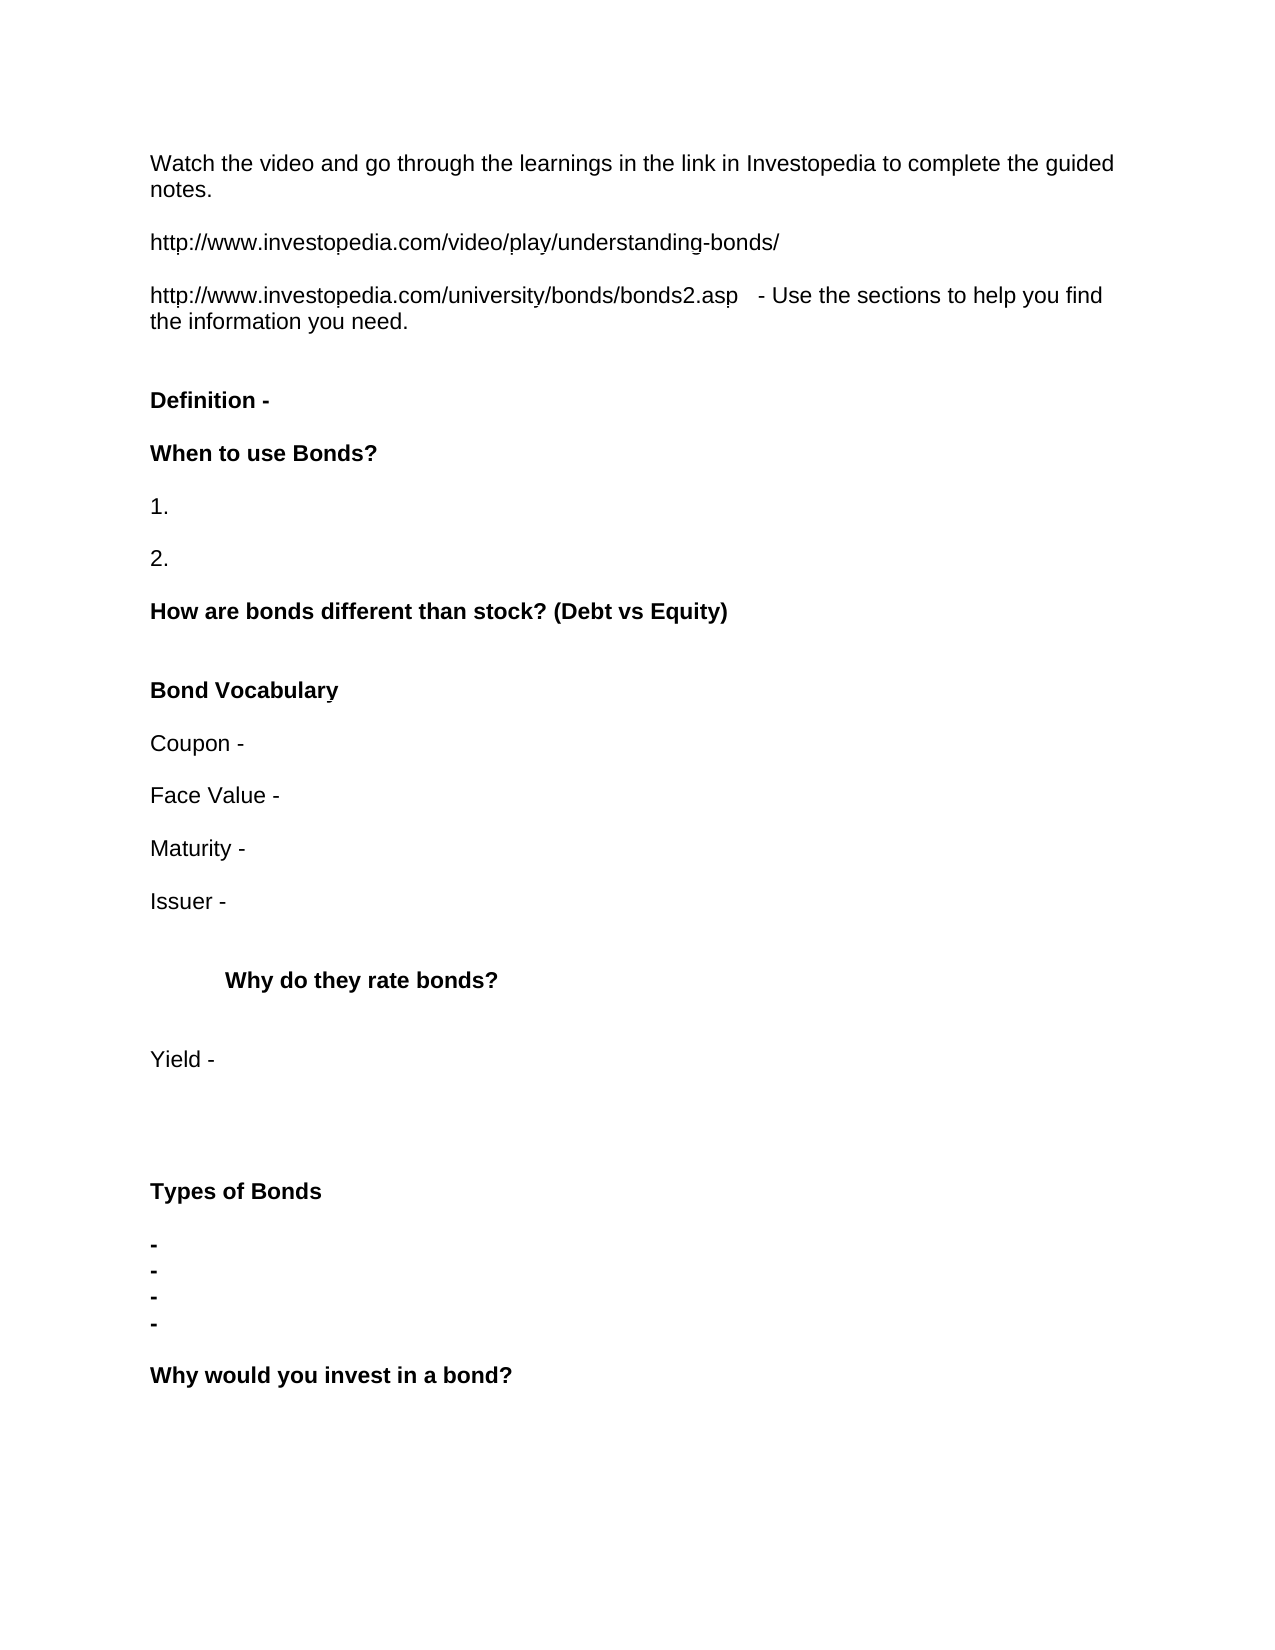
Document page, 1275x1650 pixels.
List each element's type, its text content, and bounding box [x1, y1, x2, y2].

text Definition - [150, 387, 1125, 413]
text - [150, 1283, 1125, 1309]
text Coupon - [150, 730, 1125, 756]
text 1. [150, 493, 1125, 519]
text How are bonds different than stock? (Debt vs Equity) [150, 598, 1125, 624]
text Issuer - [150, 888, 1125, 914]
text - [150, 1231, 1125, 1257]
text Yield - [150, 1046, 1125, 1072]
text 2. [150, 545, 1125, 572]
text Maturity - [150, 835, 1125, 862]
text Types of Bonds [150, 1178, 1125, 1204]
text Bond Vocabulary [150, 677, 1125, 703]
text - [150, 1257, 1125, 1283]
text When to use Bonds? [150, 440, 1125, 466]
text Why do they rate bonds? [150, 967, 1125, 993]
text - [150, 1309, 1125, 1336]
text Face Value - [150, 782, 1125, 809]
text http://www.investopedia.com/university/bonds/bonds2.asp - Use the sections to help you find the information you need. [150, 282, 1125, 334]
text http://www.investopedia.com/video/play/understanding-bonds/ [150, 229, 1125, 255]
text Why would you invest in a bond? [150, 1362, 1125, 1389]
text Watch the video and go through the learnings in the link in Investopedia to complete the guided notes. [150, 150, 1125, 203]
